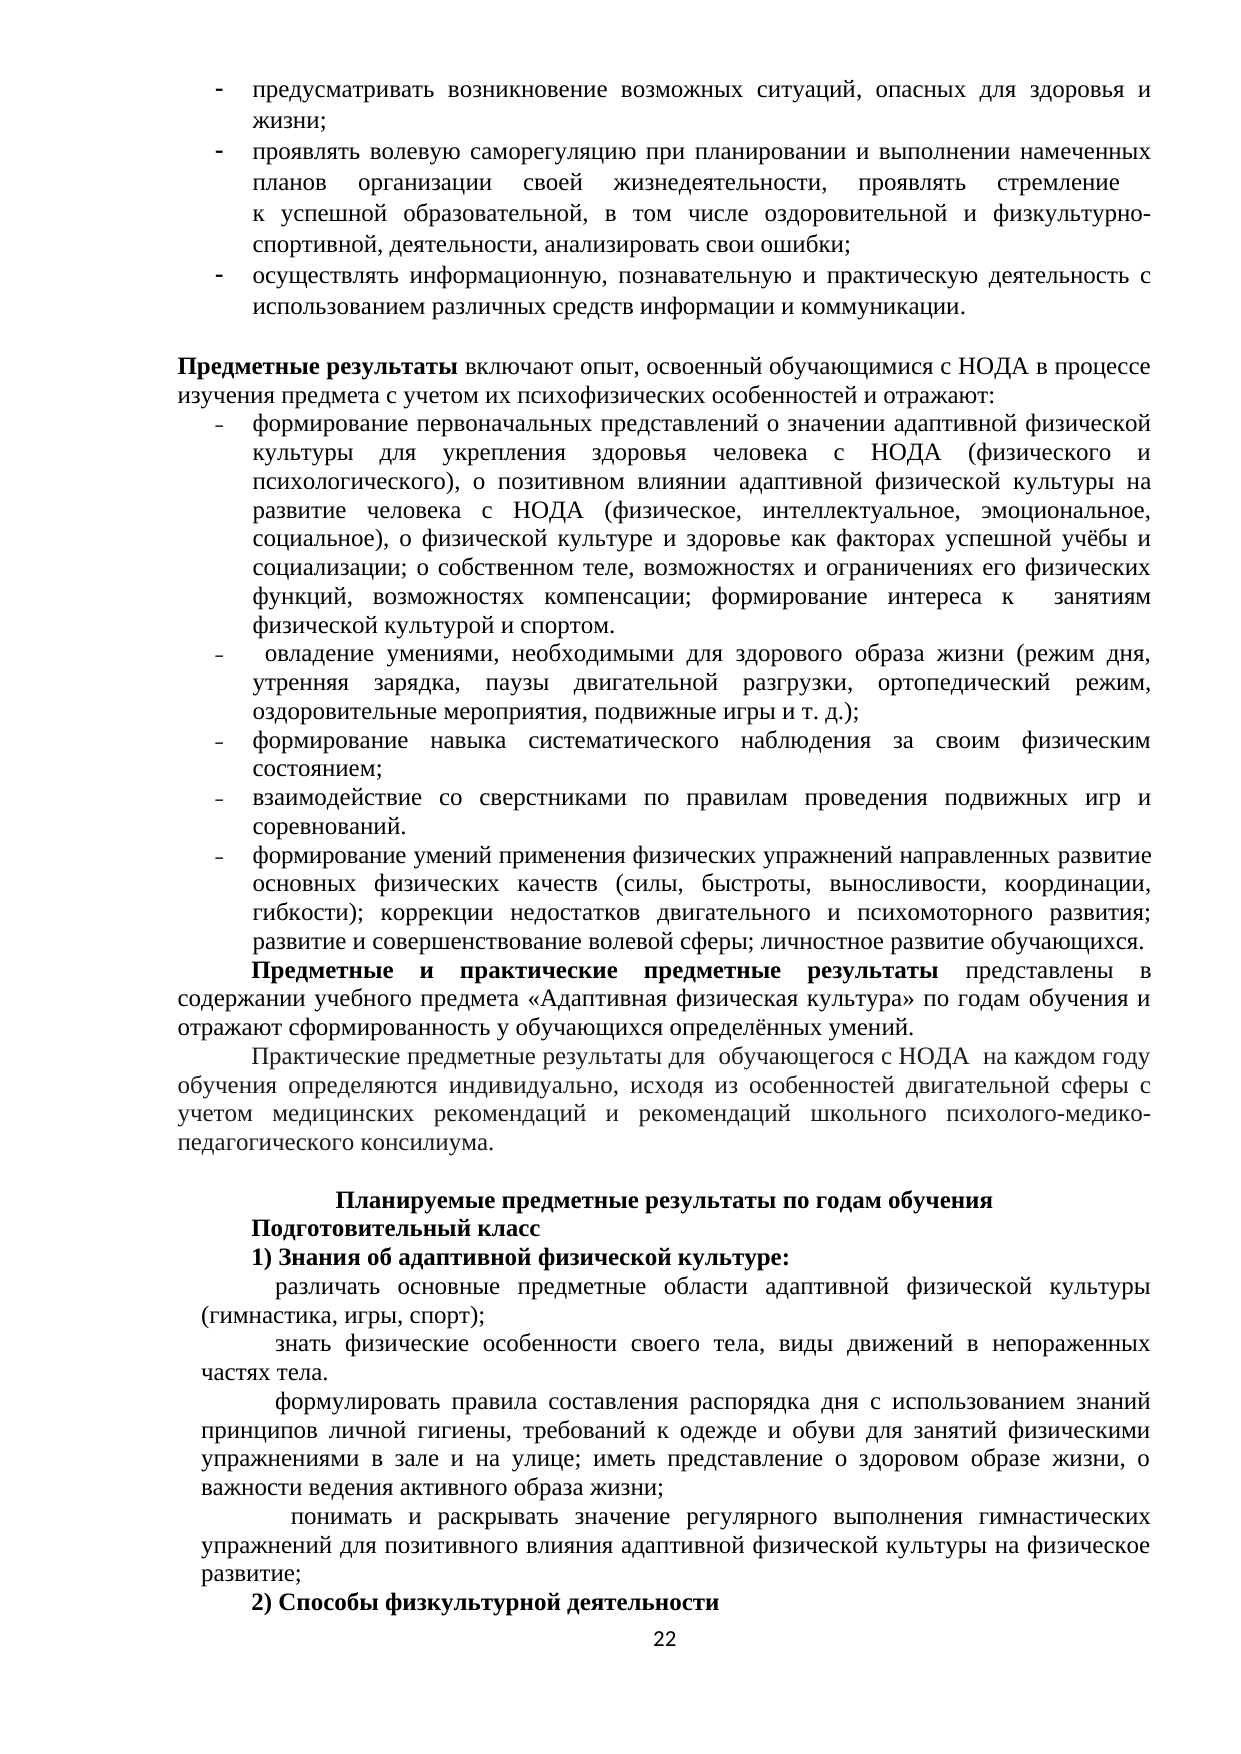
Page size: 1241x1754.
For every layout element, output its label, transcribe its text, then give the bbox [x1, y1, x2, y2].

list формирование первоначальных представлений о значении адаптивной физической культуры для укрепления здоровья человека с НОДА (физического и психологического), о позитивном влиянии адаптивной физической культуры на развитие человека с НОДА (физическое, интеллектуальное, эмоциональное, социальное), о физической культуре и здоровье как факторах успешной учёбы и социализации; о собственном теле, возможностях и ограничениях его физических функций, возможностях компенсации; формирование интереса к занятиям физической культурой и спортом. [215, 408, 1152, 638]
list формулировать правила составления распорядка дня с использованием знаний принципов личной гигиены, требований к одежде и обуви для занятий физическими упражнениями в зале и на улице; иметь представление о здоровом образе жизни, о важности ведения активного образа жизни; [201, 1386, 1152, 1501]
list предусматривать возникновение возможных ситуаций, опасных для здоровья и жизни; [215, 74, 1152, 134]
text 2) Способы физкультурной деятельности [177, 1587, 1152, 1616]
list проявлять волевую саморегуляцию при планировании и выполнении намеченных планов организации своей жизнедеятельности, проявлять стремление к успешной образовательной, в том числе оздоровительной и физкультурно-спортивной, деятельности, анализировать свои ошибки; [215, 136, 1152, 258]
list формирование умений применения физических упражнений направленных развитие основных физических качеств (силы, быстроты, выносливости, координации, гибкости); коррекции недостатков двигательного и психомоторного развития; развитие и совершенствование волевой сферы; личностное развитие обучающихся. [215, 840, 1152, 955]
text Предметные результаты включают опыт, освоенный обучающимися с НОДА в процессе изучения предмета с учетом их психофизических особенностей и отражают: [177, 351, 1152, 408]
list знать физические особенности своего тела, виды движений в непораженных частях тела. [201, 1328, 1152, 1386]
list формирование навыка систематического наблюдения за своим физическим состоянием; [215, 725, 1152, 782]
list различать основные предметные области адаптивной физической культуры (гимнастика, игры, спорт); [201, 1271, 1152, 1328]
text Практические предметные результаты для обучающегося с НОДА на каждом году обучения определяются индивидуально, исходя из особенностей двигательной сферы с учетом медицинских рекомендаций и рекомендаций школьного психолого-медико-педагогического консилиума. [177, 1041, 1152, 1156]
text Предметные и практические предметные результаты представлены в содержании учебного предмета «Адаптивная физическая культура» по годам обучения и отражают сформированность у обучающихся определённых умений. [177, 955, 1152, 1041]
list взаимодействие со сверстниками по правилам проведения подвижных игр и соревнований. [215, 782, 1152, 840]
list понимать и раскрывать значение регулярного выполнения гимнастических упражнений для позитивного влияния адаптивной физической культуры на физическое развитие; [201, 1501, 1152, 1587]
text 1) Знания об адаптивной физической культуре: [177, 1242, 1152, 1271]
subtitle Подготовительный класс [177, 1213, 1152, 1242]
text Планируемые предметные результаты по годам обучения [177, 1185, 1152, 1213]
list осуществлять информационную, познавательную и практическую деятельность с использованием различных средств информации и коммуникации. [215, 260, 1152, 320]
list овладение умениями, необходимыми для здорового образа жизни (режим дня, утренняя зарядка, паузы двигательной разгрузки, ортопедический режим, оздоровительные мероприятия, подвижные игры и т. д.); [215, 638, 1152, 725]
